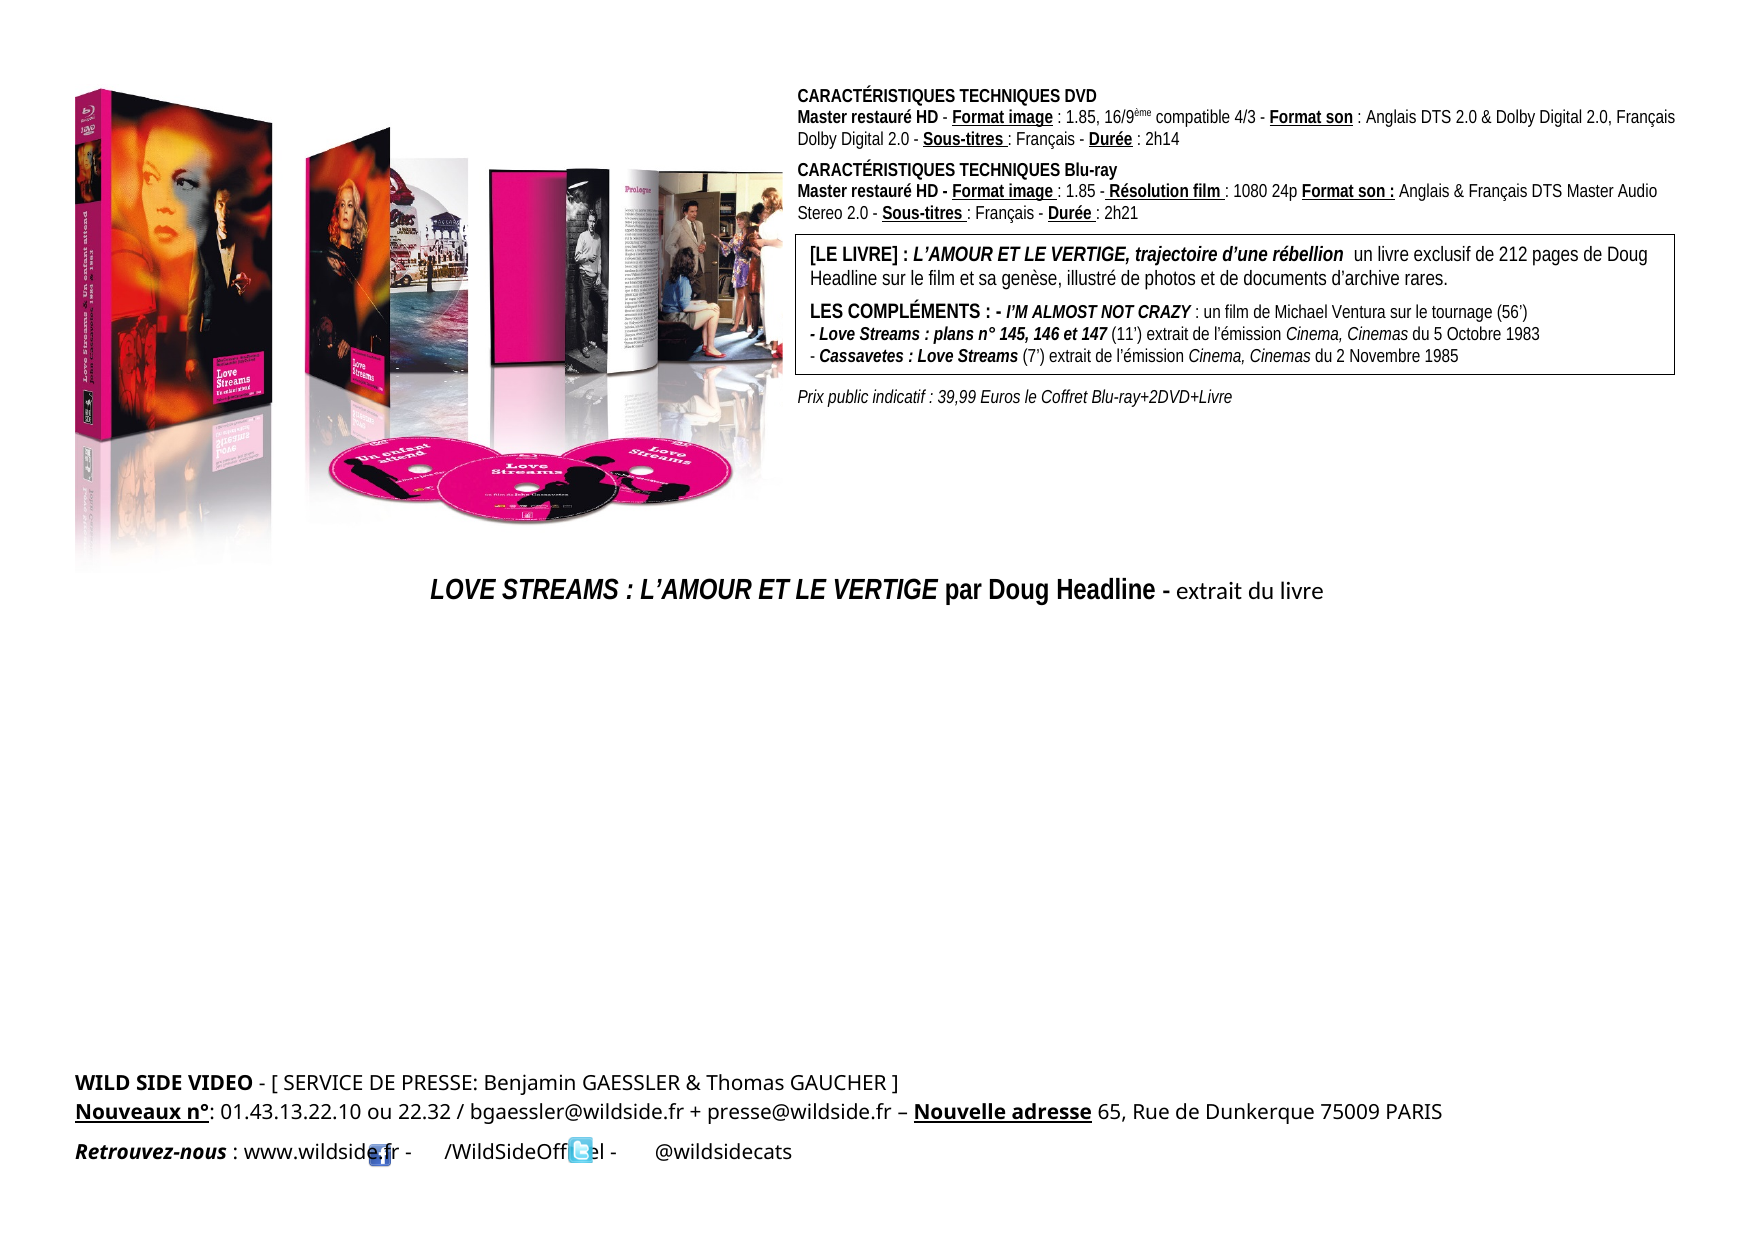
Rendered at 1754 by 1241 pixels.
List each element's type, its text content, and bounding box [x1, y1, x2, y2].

title LOVE STREAMS : L’AMOUR ET LE VERTIGE par Doug Headline - extrait du livre [75, 572, 1679, 606]
picture [75, 84, 783, 573]
text Prix public indicatif : 39,99 Euros le Coffret Blu-ray+2DVD+Livre [797, 386, 1679, 408]
picture [368, 1144, 392, 1168]
text Master restauré HD - Format image : 1.85 - Résolution film : 1080 24p Format son : Anglais & Français DTS Master Audio Stereo 2.0 - Sous-titres : Français - Durée : 2h21 [797, 180, 1679, 223]
text Master restauré HD - Format image : 1.85, 16/9ème compatible 4/3 - Format son : Anglais DTS 2.0 & Dolby Digital 2.0, Français Dolby Digital 2.0 - Sous-titres : Français - Durée : 2h14 [797, 106, 1679, 149]
text CARACTÉRISTIQUES TECHNIQUES Blu-ray [797, 159, 1679, 180]
text CARACTÉRISTIQUES TECHNIQUES DVD [797, 84, 1679, 106]
picture [567, 1137, 593, 1163]
